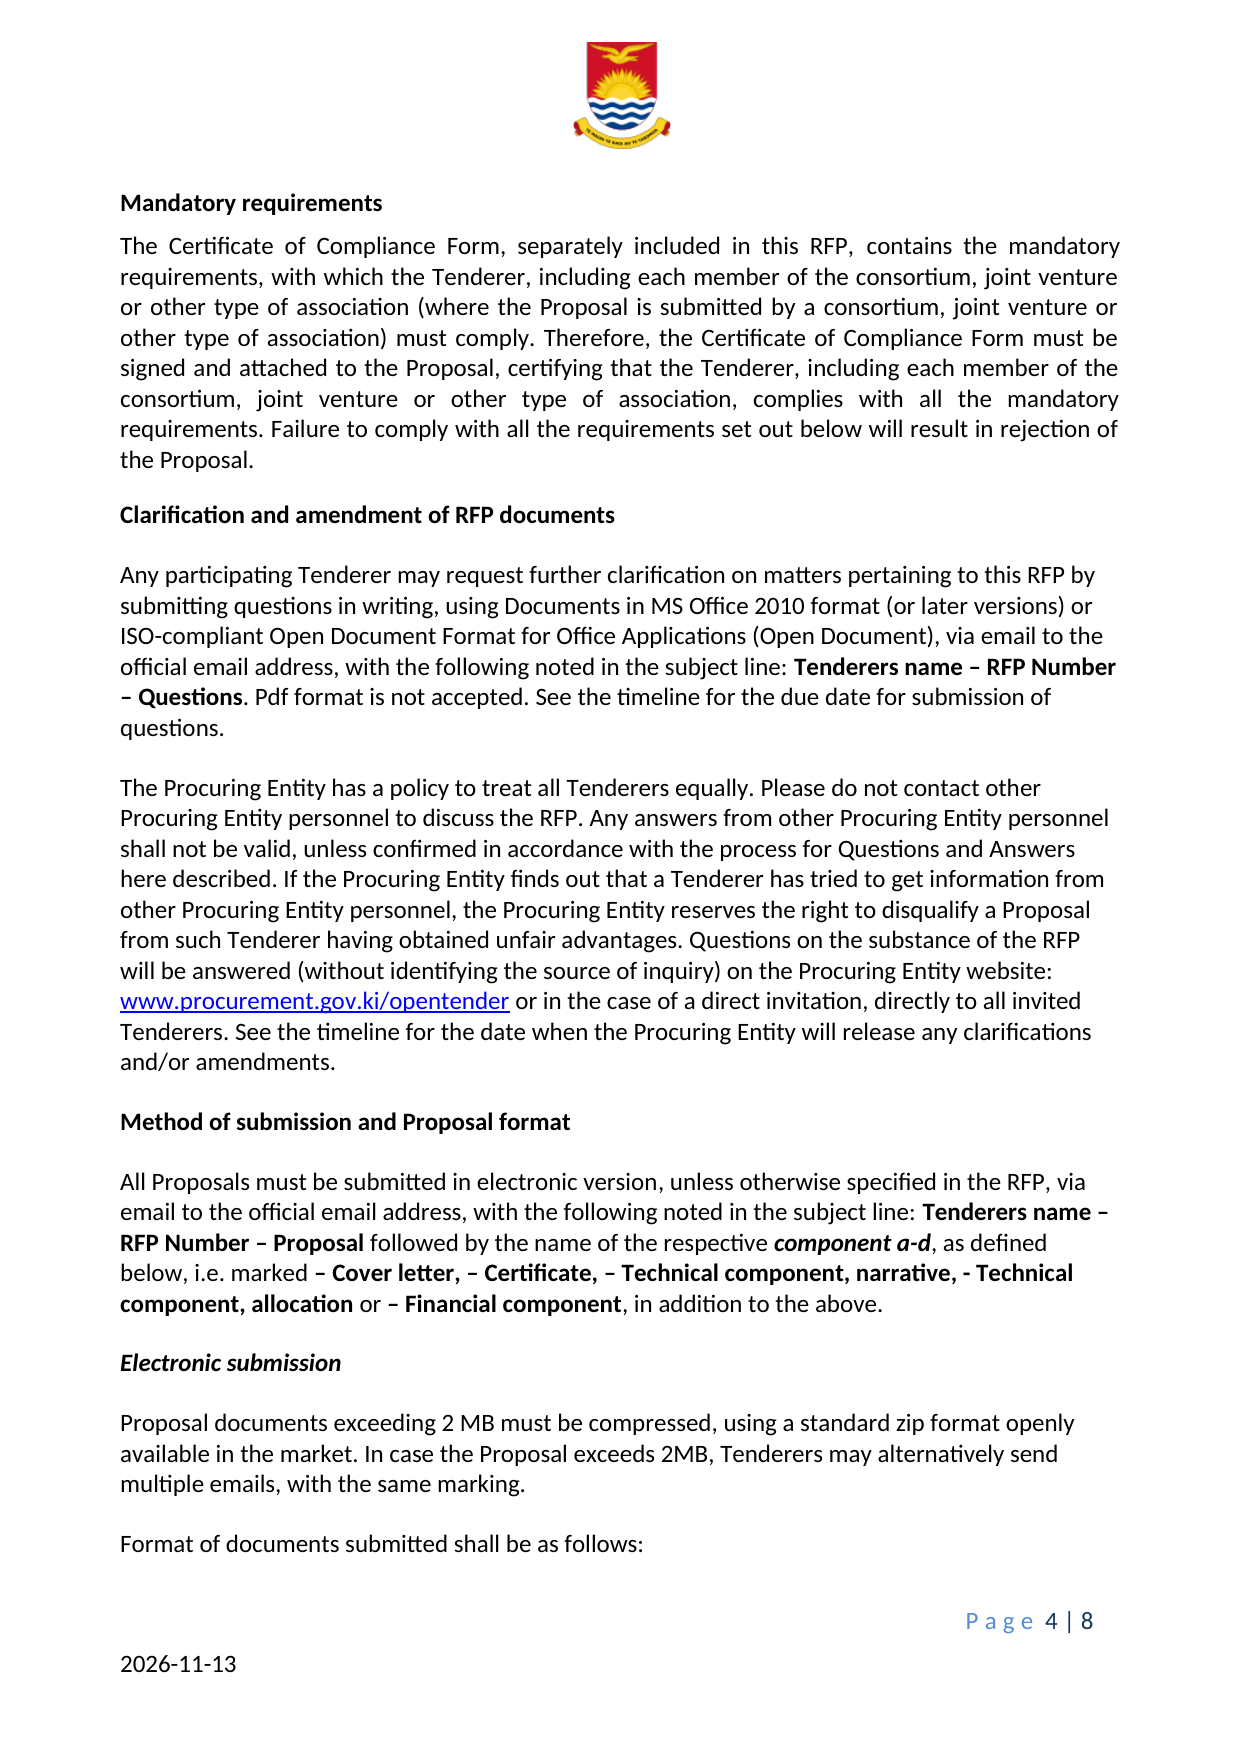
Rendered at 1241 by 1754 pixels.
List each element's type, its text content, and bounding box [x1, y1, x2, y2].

text The Procuring Entity has a policy to treat all Tenderers equally. Please do not contact other Procuring Entity personnel to discuss the RFP. Any answers from other Procuring Entity personnel shall not be valid, unless confirmed in accordance with the process for Questions and Answers here described. If the Procuring Entity finds out that a Tenderer has tried to get information from other Procuring Entity personnel, the Procuring Entity reserves the right to disqualify a Proposal from such Tenderer having obtained unfair advantages. Questions on the substance of the RFP will be answered (without identifying the source of inquiry) on the Procuring Entity website: www.procurement.gov.ki/opentender or in the case of a direct invitation, directly to all invited Tenderers. See the timeline for the date when the Procuring Entity will release any clarifications and/or amendments. [120, 772, 1120, 1077]
picture [573, 42, 671, 149]
subtitle Mandatory requirements [120, 187, 1120, 218]
subtitle Clarification and amendment of RFP documents [120, 500, 1120, 530]
text All Proposals must be submitted in electronic version, unless otherwise specified in the RFP, via email to the official email address, with the following noted in the subject line: Tenderers name – RFP Number – Proposal followed by the name of the respective component a-d, as defined below, i.e. marked – Cover letter, – Certificate, – Technical component, narrative, - Technical component, allocation or – Financial component, in addition to the above. [120, 1166, 1120, 1318]
subtitle Electronic submission [120, 1347, 1120, 1378]
text Any participating Tenderer may request further clarification on matters pertaining to this RFP by submitting questions in writing, using Documents in MS Office 2010 format (or later versions) or ISO-compliant Open Document Format for Office Applications (Open Document), via email to the official email address, with the following noted in the subject line: Tenderers name – RFP Number – Questions. Pdf format is not accepted. See the timeline for the due date for submission of questions. [120, 559, 1120, 742]
text Proposal documents exceeding 2 MB must be compressed, using a standard zip format openly available in the market. In case the Proposal exceeds 2MB, Tenderers may alternatively send multiple emails, with the same marking. [120, 1407, 1120, 1499]
text The Certificate of Compliance Form, separately included in this RFP, contains the mandatory requirements, with which the Tenderer, including each member of the consortium, joint venture or other type of association (where the Proposal is submitted by a consortium, joint venture or other type of association) must comply. Therefore, the Certificate of Compliance Form must be signed and attached to the Proposal, certifying that the Tenderer, including each member of the consortium, joint venture or other type of association, complies with all the mandatory requirements. Failure to comply with all the requirements set out below will result in rejection of the Proposal. [120, 231, 1120, 475]
subtitle Method of submission and Proposal format [120, 1106, 1120, 1137]
text Format of documents submitted shall be as follows: [120, 1528, 1120, 1558]
